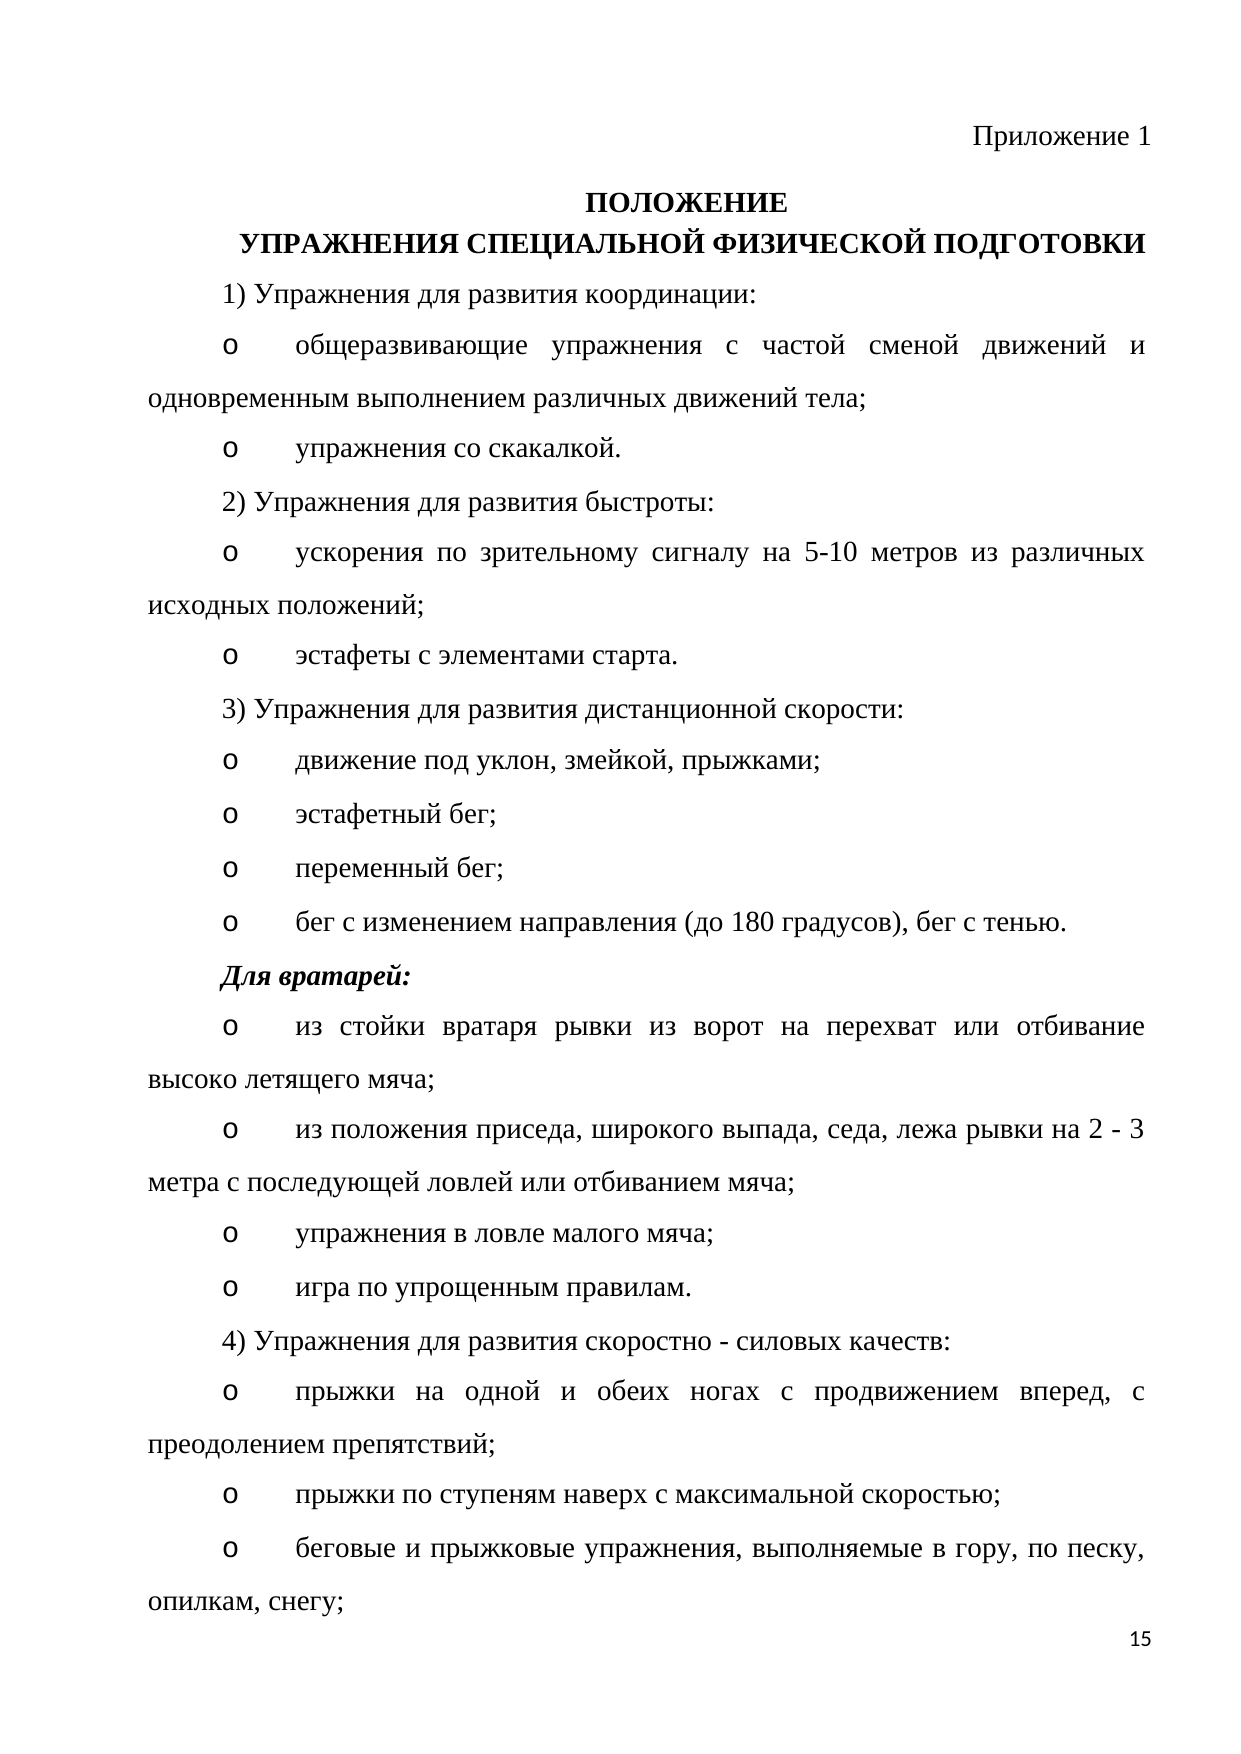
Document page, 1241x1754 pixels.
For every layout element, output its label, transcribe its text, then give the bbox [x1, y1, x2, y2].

list 2) Упражнения для развития быстроты: [148, 484, 1146, 518]
list прыжки по ступеням наверх с максимальной скоростью; [148, 1476, 1146, 1512]
list общеразвивающие упражнения с частой сменой движений и одновременным выполнением различных движений тела; [148, 327, 1146, 413]
list эстафеты с элементами старта. [148, 637, 1146, 673]
list прыжки на одной и обеих ногах с продвижением вперед, с преодолением препятствий; [148, 1373, 1146, 1459]
list ускорения по зрительному сигналу на 5-10 метров из различных исходных положений; [148, 534, 1146, 621]
text Приложение 1 [148, 118, 1152, 152]
list 4) Упражнения для развития скоростно - силовых качеств: [148, 1323, 1146, 1356]
text ПОЛОЖЕНИЕ [148, 185, 1152, 219]
list 3) Упражнения для развития дистанционной скорости: [148, 692, 1146, 725]
list бег с изменением направления (до 180 градусов), бег с тенью. [148, 904, 1146, 940]
list движение под уклон, змейкой, прыжками; [148, 742, 1146, 778]
list беговые и прыжковые упражнения, выполняемые в гору, по песку, опилкам, снегу; [148, 1530, 1146, 1617]
list упражнения в ловле малого мяча; [148, 1215, 1146, 1251]
list из стойки вратаря рывки из ворот на перехват или отбивание высоко летящего мяча; [148, 1008, 1146, 1095]
list УПРАЖНЕНИЯ СПЕЦИАЛЬНОЙ ФИЗИЧЕСКОЙ ПОДГОТОВКИ [148, 226, 1146, 260]
list переменный бег; [148, 850, 1146, 886]
list упражнения со скакалкой. [148, 430, 1146, 466]
list из положения приседа, широкого выпада, седа, лежа рывки на 2 - 3 метра с последующей ловлей или отбиванием мяча; [148, 1112, 1146, 1198]
list игра по упрощенным правилам. [148, 1269, 1146, 1305]
list эстафетный бег; [148, 796, 1146, 832]
list 1) Упражнения для развития координации: [148, 277, 1146, 310]
list Для вратарей: [148, 958, 1146, 992]
